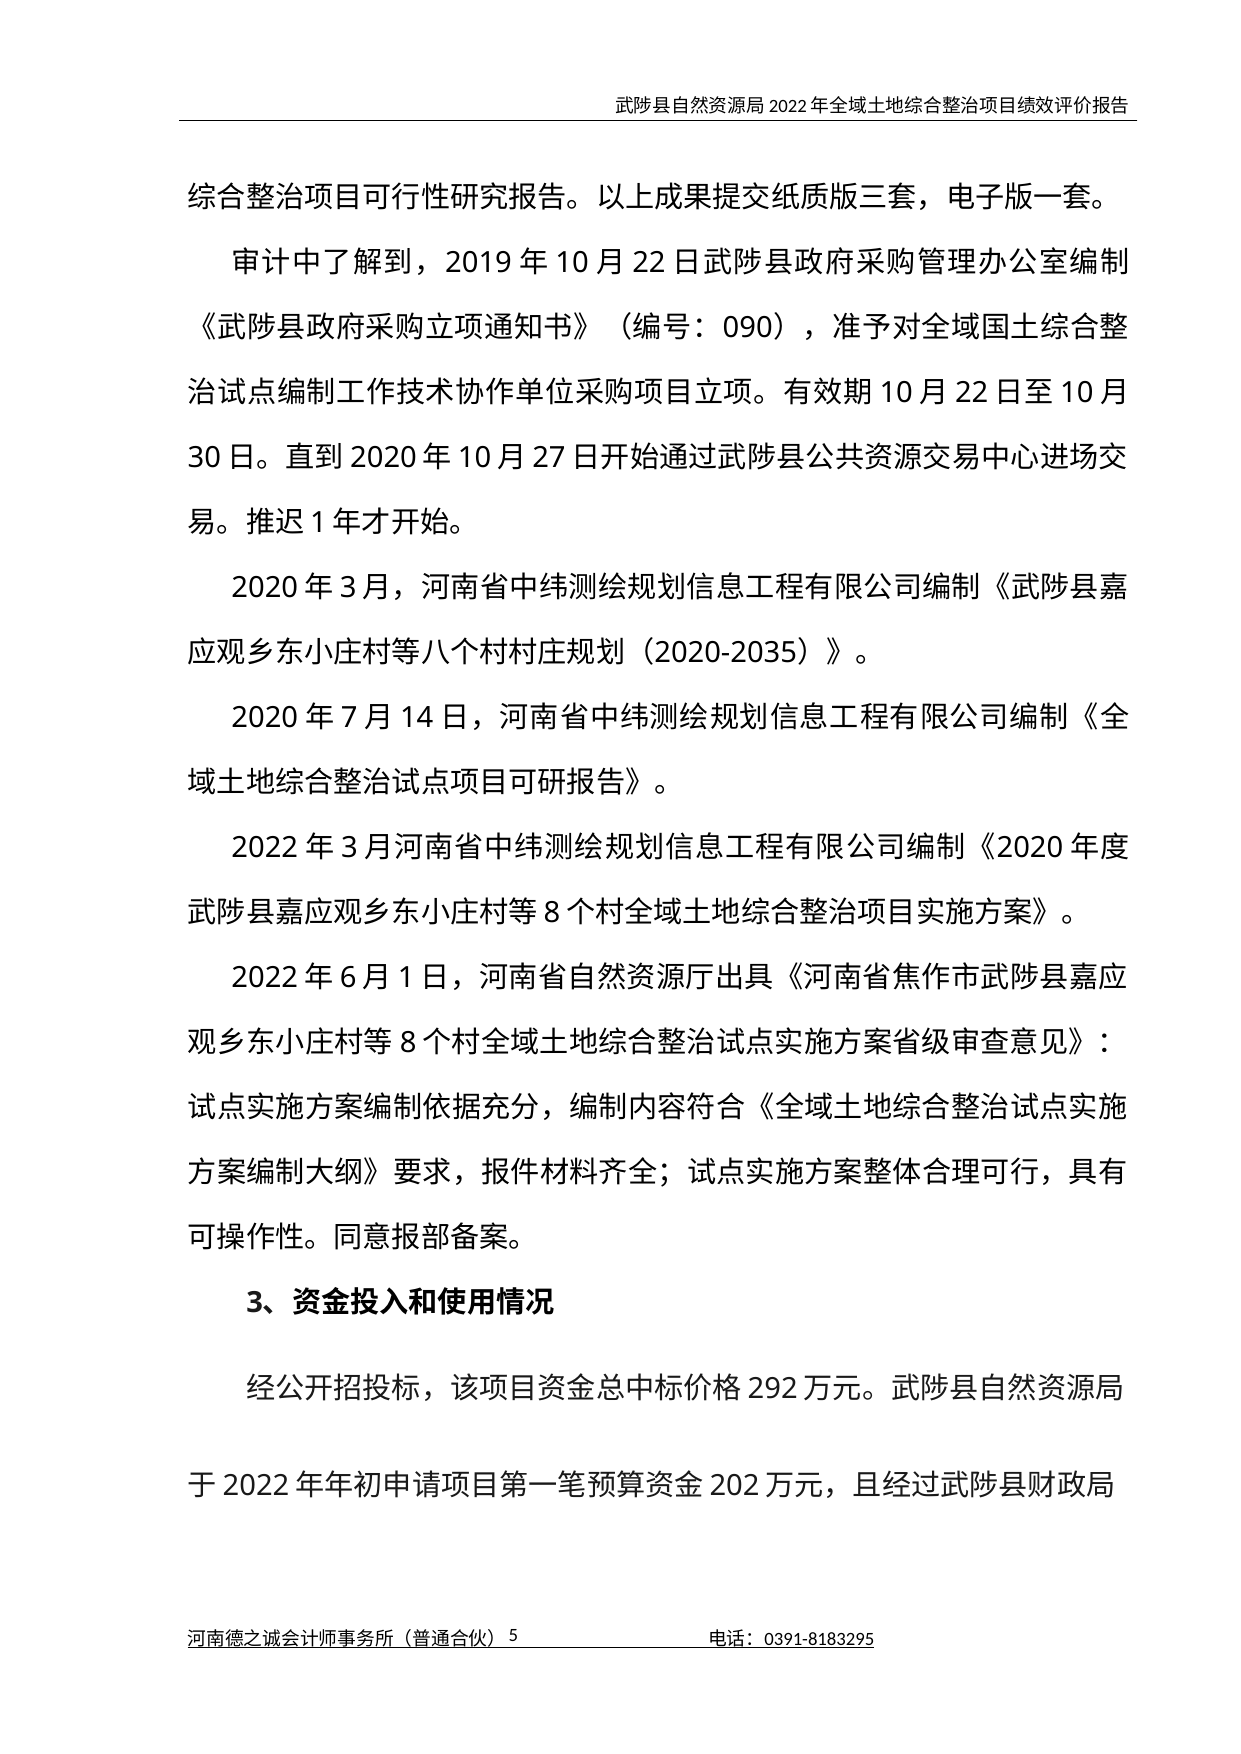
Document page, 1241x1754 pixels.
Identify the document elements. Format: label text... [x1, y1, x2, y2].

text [187, 162, 1129, 227]
text 审计中了解到，2019年10月22日武陟县政府采购管理办公室编制《武陟县政府采购立项通知书》（编号：090），准予对全域国土综合整治试点编制工作技术协作单位采购项目立项。有效期10月22日至10月30日。直到2020年10月27日开始通过武陟县公共资源交易中心进场交易。推迟1年才开始。 [187, 227, 1129, 552]
text 2022年3月河南省中纬测绘规划信息工程有限公司编制《2020年度武陟县嘉应观乡东小庄村等8个村全域土地综合整治项目实施方案》。 [187, 812, 1129, 942]
text 2022年6月1日，河南省自然资源厅出具《河南省焦作市武陟县嘉应观乡东小庄村等8个村全域土地综合整治试点实施方案省级审查意见》：试点实施方案编制依据充分，编制内容符合《全域土地综合整治试点实施方案编制大纲》要求，报件材料齐全；试点实施方案整体合理可行，具有可操作性。同意报部备案。 [187, 942, 1129, 1267]
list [187, 1353, 1129, 1516]
list 资金投入和使用情况 [187, 1267, 1129, 1332]
text 2020年3月，河南省中纬测绘规划信息工程有限公司编制《武陟县嘉应观乡东小庄村等八个村村庄规划（2020-2035）》。 [187, 552, 1129, 682]
text 2020年7月14日，河南省中纬测绘规划信息工程有限公司编制《全域土地综合整治试点项目可研报告》。 [187, 682, 1129, 812]
